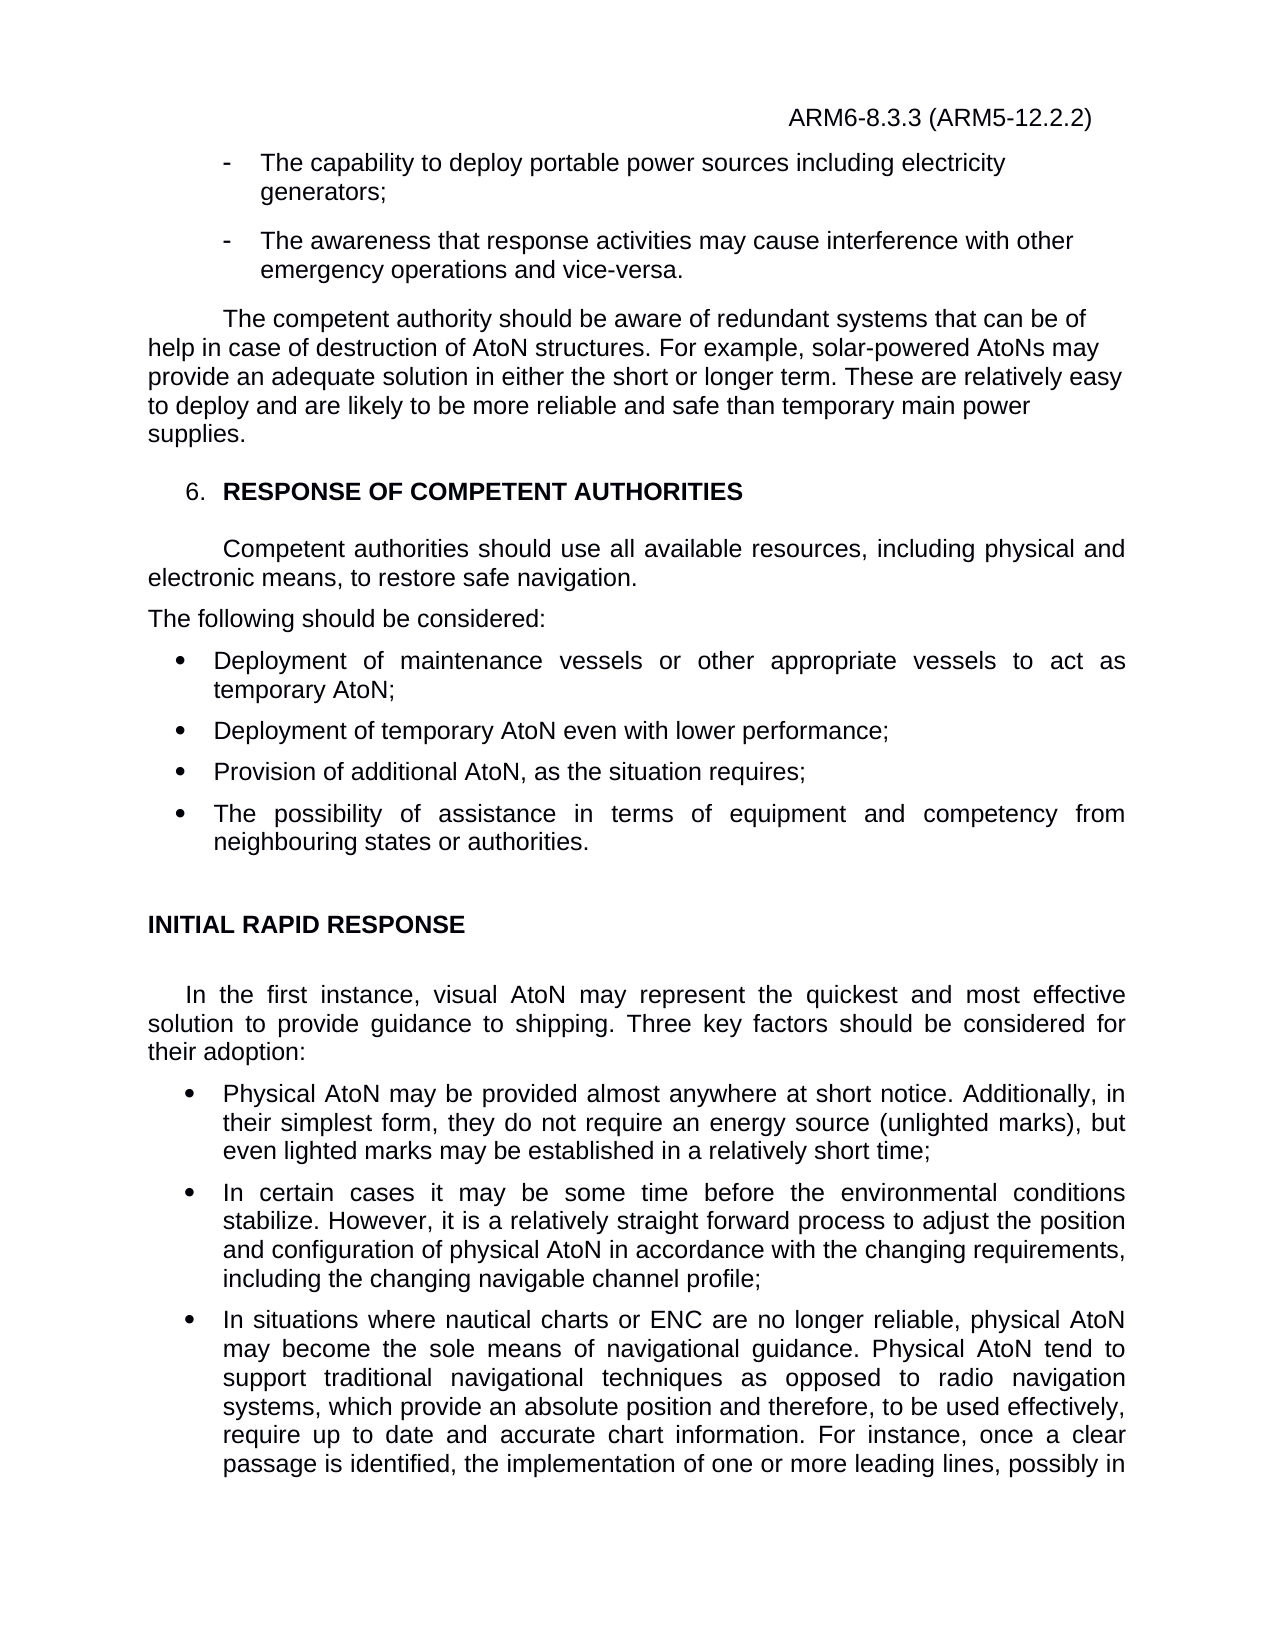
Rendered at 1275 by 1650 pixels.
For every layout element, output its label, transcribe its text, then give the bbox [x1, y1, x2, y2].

text In the first instance, visual AtoN may represent the quickest and most effective solution to provide guidance to shipping. Three key factors should be considered for their adoption: [148, 980, 1127, 1066]
list The possibility of assistance in terms of equipment and competency from neighbouring states or authorities. [176, 798, 1127, 856]
list Physical AtoN may be provided almost anywhere at short notice. Additionally, in their simplest form, they do not require an energy source (unlighted marks), but even lighted marks may be established in a relatively short time; [185, 1079, 1127, 1165]
list The capability to deploy portable power sources including electricity generators; [223, 148, 1127, 205]
list Deployment of temporary AtoN even with lower performance; [176, 716, 1127, 745]
list The awareness that response activities may cause interference with other emergency operations and vice-versa. [223, 226, 1127, 284]
list In certain cases it may be some time before the environmental conditions stabilize. However, it is a relatively straight forward process to adjust the position and configuration of physical AtoN in accordance with the changing requirements, including the changing navigable channel profile; [185, 1177, 1127, 1293]
list RESPONSE OF COMPETENT AUTHORITIES [185, 477, 1127, 506]
text INITIAL RAPID RESPONSE [148, 910, 1127, 939]
text The competent authority should be aware of redundant systems that can be of help in case of destruction of AtoN structures. For example, solar-powered AtoNs may provide an adequate solution in either the short or longer term. These are relatively easy to deploy and are likely to be more reliable and safe than temporary main power supplies. [148, 304, 1127, 448]
text Competent authorities should use all available resources, including physical and electronic means, to restore safe navigation. [148, 534, 1127, 592]
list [185, 1305, 1127, 1478]
list Provision of additional AtoN, as the situation requires; [176, 757, 1127, 786]
list Deployment of maintenance vessels or other appropriate vessels to act as temporary AtoN; [176, 646, 1127, 703]
text The following should be considered: [148, 604, 1127, 633]
